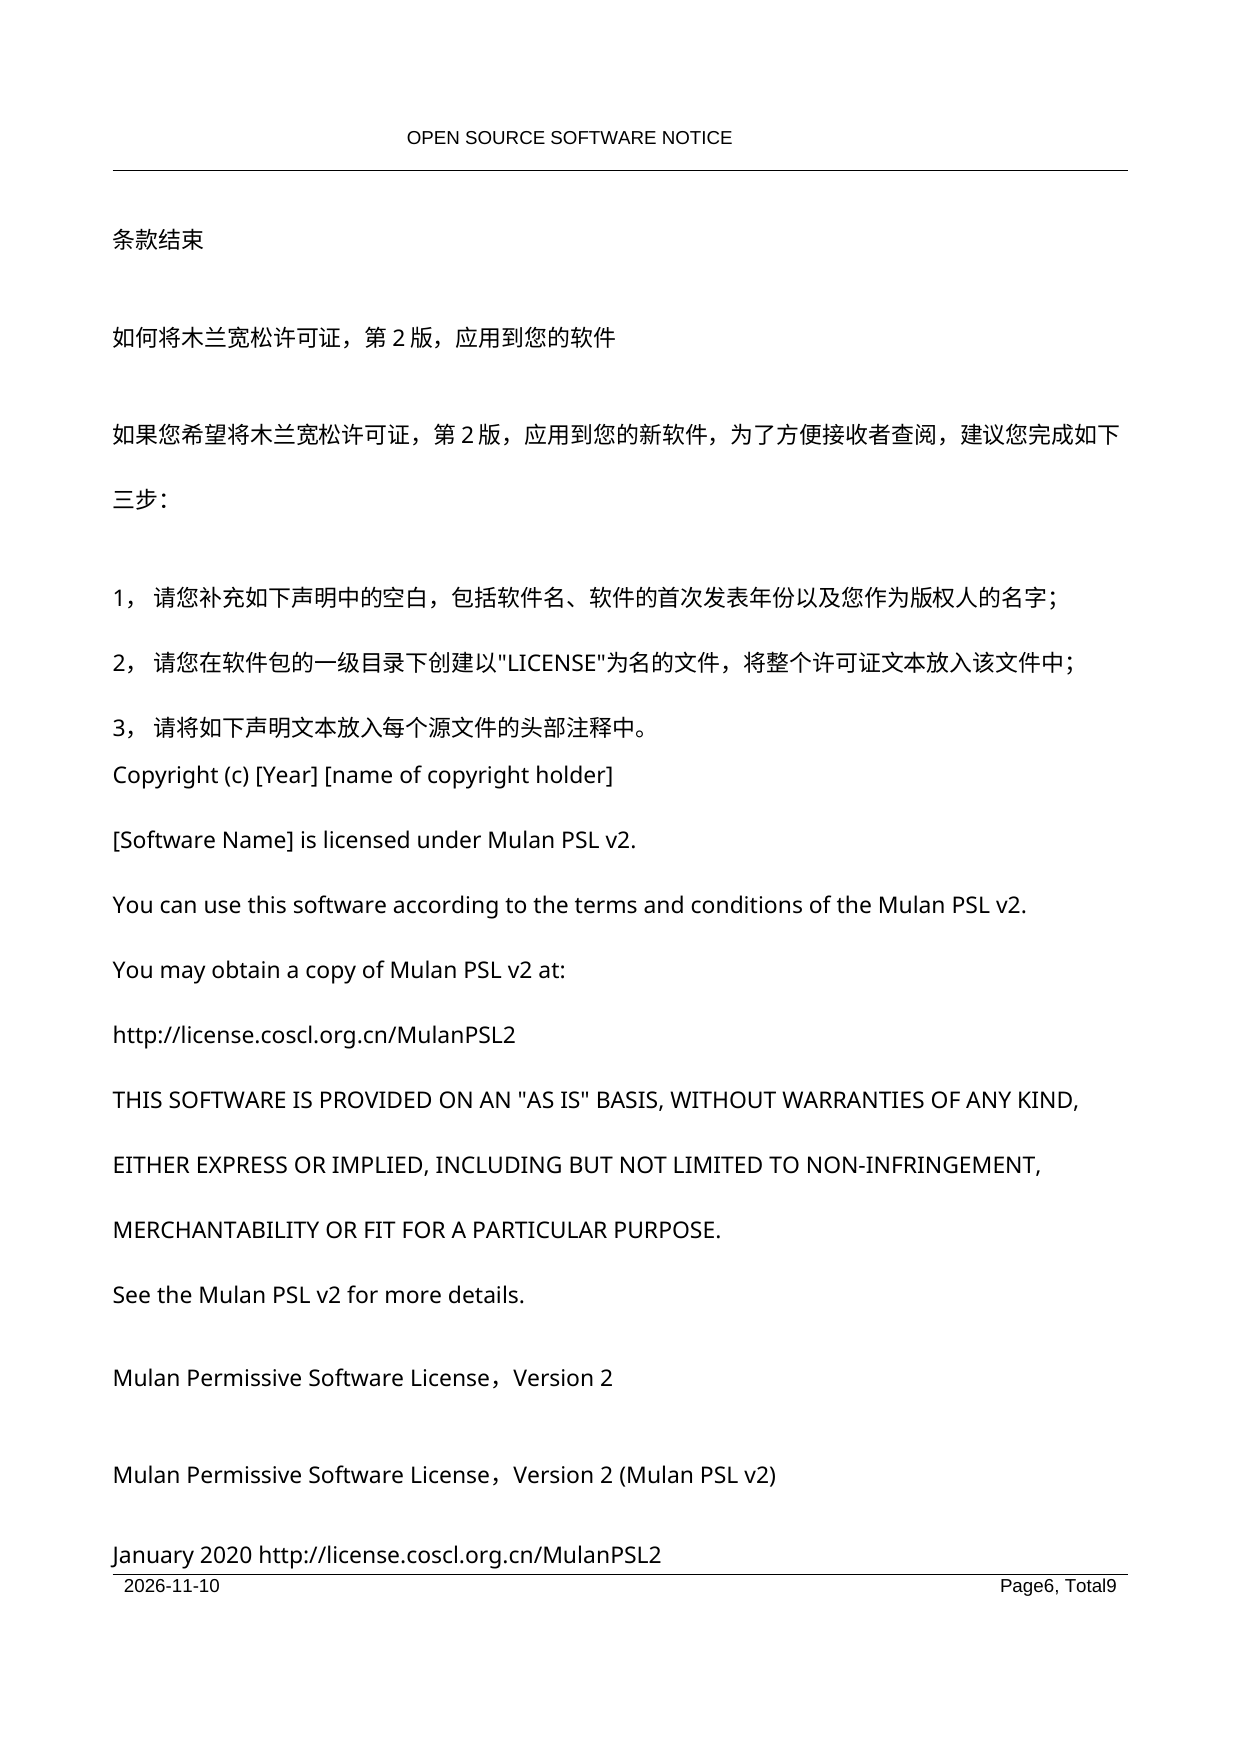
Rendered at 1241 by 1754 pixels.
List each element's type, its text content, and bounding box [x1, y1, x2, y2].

text Mulan Permissive Software License，Version 2 (Mulan PSL v2) [112, 1441, 1128, 1506]
text 如果您希望将木兰宽松许可证，第2版，应用到您的新软件，为了方便接收者查阅，建议您完成如下三步： [112, 401, 1128, 531]
text You may obtain a copy of Mulan PSL v2 at: [112, 954, 1128, 986]
text Copyright (c) [Year] [name of copyright holder] [112, 759, 1128, 791]
text 2， 请您在软件包的一级目录下创建以"LICENSE"为名的文件，将整个许可证文本放入该文件中； [112, 629, 1128, 694]
text [Software Name] is licensed under Mulan PSL v2. [112, 824, 1128, 856]
text THIS SOFTWARE IS PROVIDED ON AN "AS IS" BASIS, WITHOUT WARRANTIES OF ANY KIND, [112, 1084, 1128, 1116]
text http://license.coscl.org.cn/MulanPSL2 [112, 1019, 1128, 1051]
text January 2020 http://license.coscl.org.cn/MulanPSL2 [112, 1539, 1128, 1571]
text 3， 请将如下声明文本放入每个源文件的头部注释中。 [112, 694, 1128, 759]
text 如何将木兰宽松许可证，第2版，应用到您的软件 [112, 304, 1128, 369]
text Mulan Permissive Software License，Version 2 [112, 1344, 1128, 1409]
text You can use this software according to the terms and conditions of the Mulan PSL v2. [112, 889, 1128, 921]
text 1， 请您补充如下声明中的空白，包括软件名、软件的首次发表年份以及您作为版权人的名字； [112, 564, 1128, 629]
text See the Mulan PSL v2 for more details. [112, 1279, 1128, 1311]
text EITHER EXPRESS OR IMPLIED, INCLUDING BUT NOT LIMITED TO NON-INFRINGEMENT, [112, 1149, 1128, 1181]
text MERCHANTABILITY OR FIT FOR A PARTICULAR PURPOSE. [112, 1214, 1128, 1246]
text 条款结束 [112, 206, 1128, 271]
